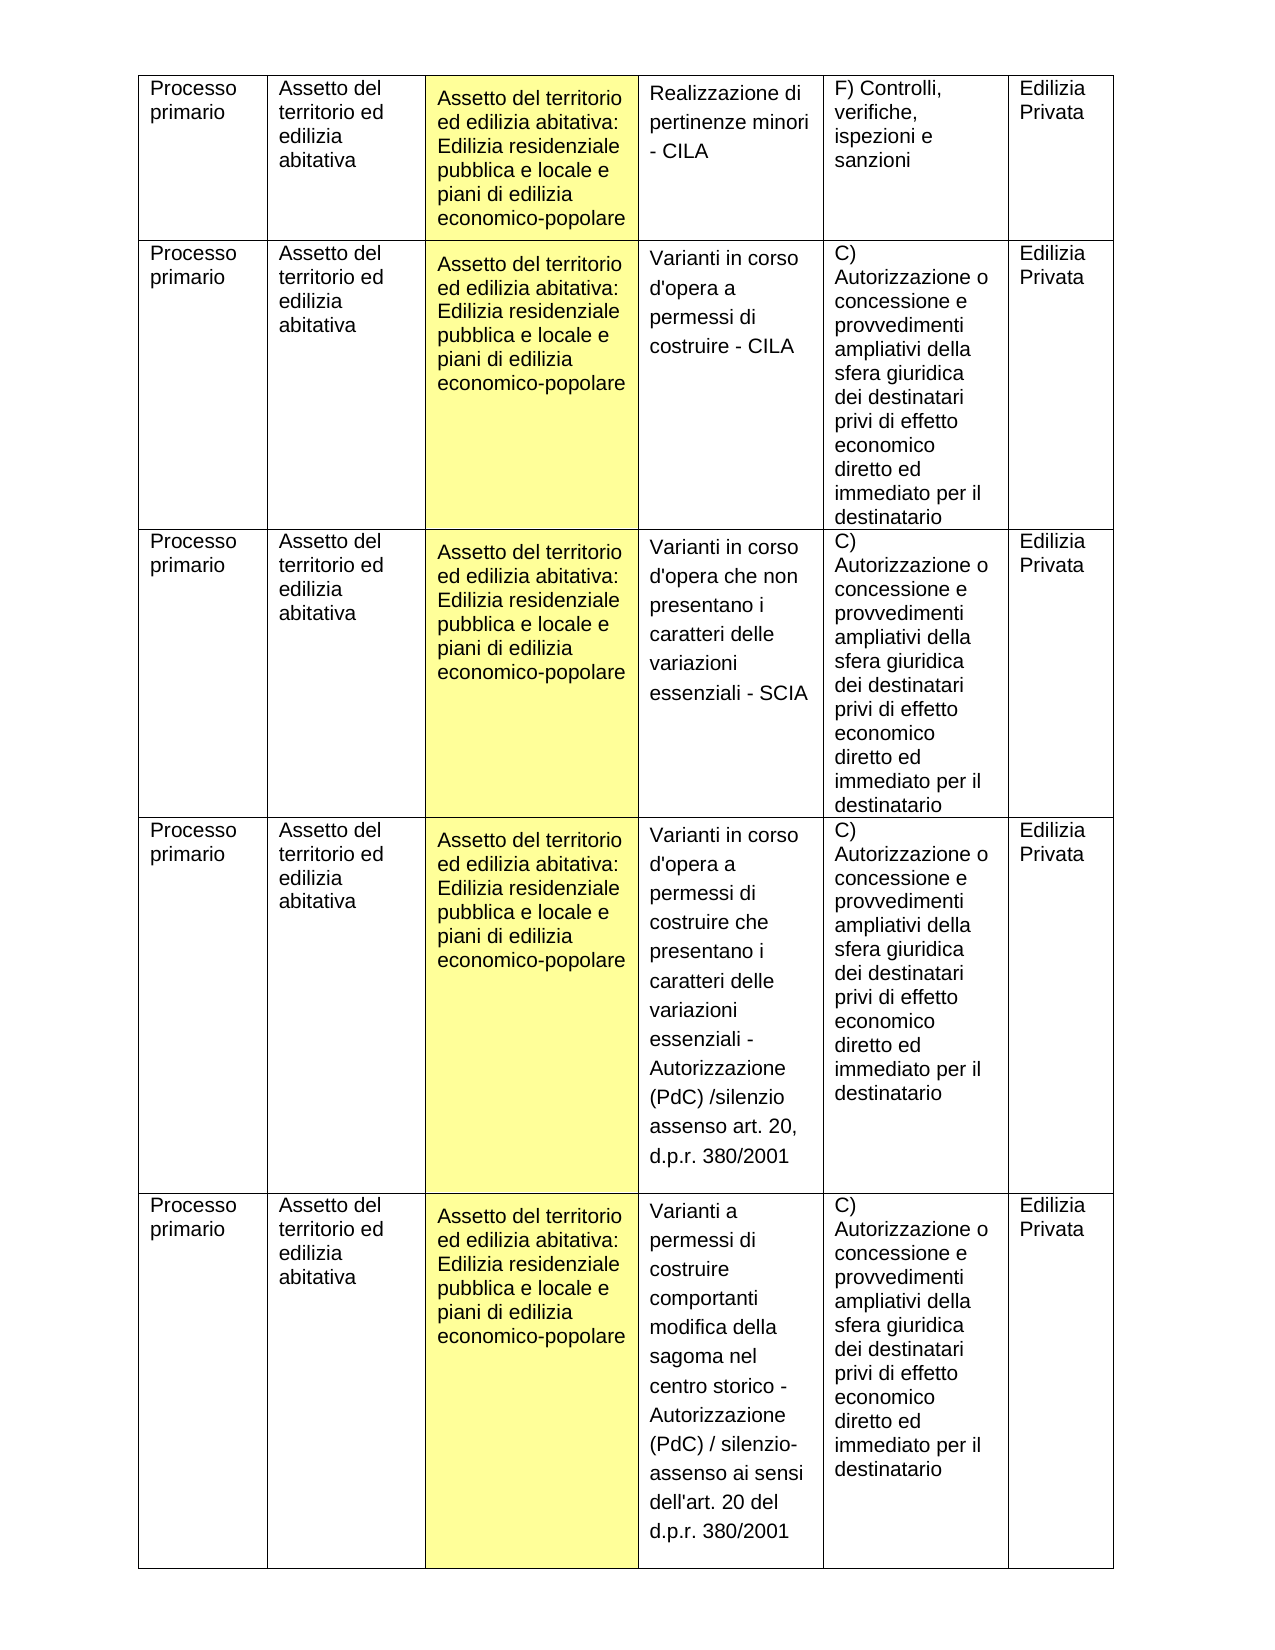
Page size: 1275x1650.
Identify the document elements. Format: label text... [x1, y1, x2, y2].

table_cell Processo primario [139, 241, 267, 528]
table_cell Assetto del territorio ed edilizia abitativa [268, 530, 425, 817]
table_cell Processo primario [139, 1194, 267, 1568]
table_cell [268, 1194, 425, 1568]
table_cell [268, 76, 425, 240]
table_cell Assetto del territorio ed edilizia abitativa [268, 241, 425, 528]
table_cell Assetto del territorio ed edilizia abitativa: Edilizia residenziale pubblica e locale e piani di edilizia economico-popolare [426, 241, 638, 528]
table_cell Edilizia Privata [1009, 818, 1113, 1192]
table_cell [824, 76, 1008, 240]
table_cell Varianti in corso d'opera che non presentano i caratteri delle variazioni essenziali - SCIA [639, 530, 823, 817]
table_cell Realizzazione di pertinenze minori - CILA [639, 76, 823, 240]
table_cell Varianti in corso d'opera a permessi di costruire - CILA [639, 241, 823, 528]
table_cell Edilizia Privata [1009, 241, 1113, 528]
table_cell Processo primario [139, 530, 267, 817]
table_cell Assetto del territorio ed edilizia abitativa: Edilizia residenziale pubblica e locale e piani di edilizia economico-popolare [426, 530, 638, 817]
table_cell Assetto del territorio ed edilizia abitativa [268, 818, 425, 1192]
table_cell Varianti in corso d'opera a permessi di costruire che presentano i caratteri delle variazioni essenziali - Autorizzazione (PdC) /silenzio assenso art. 20, d.p.r. 380/2001 [639, 818, 823, 1192]
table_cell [426, 1194, 638, 1568]
table_cell Varianti a permessi di costruire comportanti modifica della sagoma nel centro storico - Autorizzazione (PdC) / silenzio-assenso ai sensi dell'art. 20 del d.p.r. 380/2001 [639, 1194, 823, 1568]
table_cell Assetto del territorio ed edilizia abitativa: Edilizia residenziale pubblica e locale e piani di edilizia economico-popolare [426, 818, 638, 1192]
table_cell Edilizia Privata [1009, 76, 1113, 240]
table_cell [824, 1194, 1008, 1568]
table_cell Edilizia Privata [1009, 530, 1113, 817]
table_cell Processo primario [139, 76, 267, 240]
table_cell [426, 76, 638, 240]
table_cell Edilizia Privata [1009, 1194, 1113, 1568]
table_cell Processo primario [139, 818, 267, 1192]
